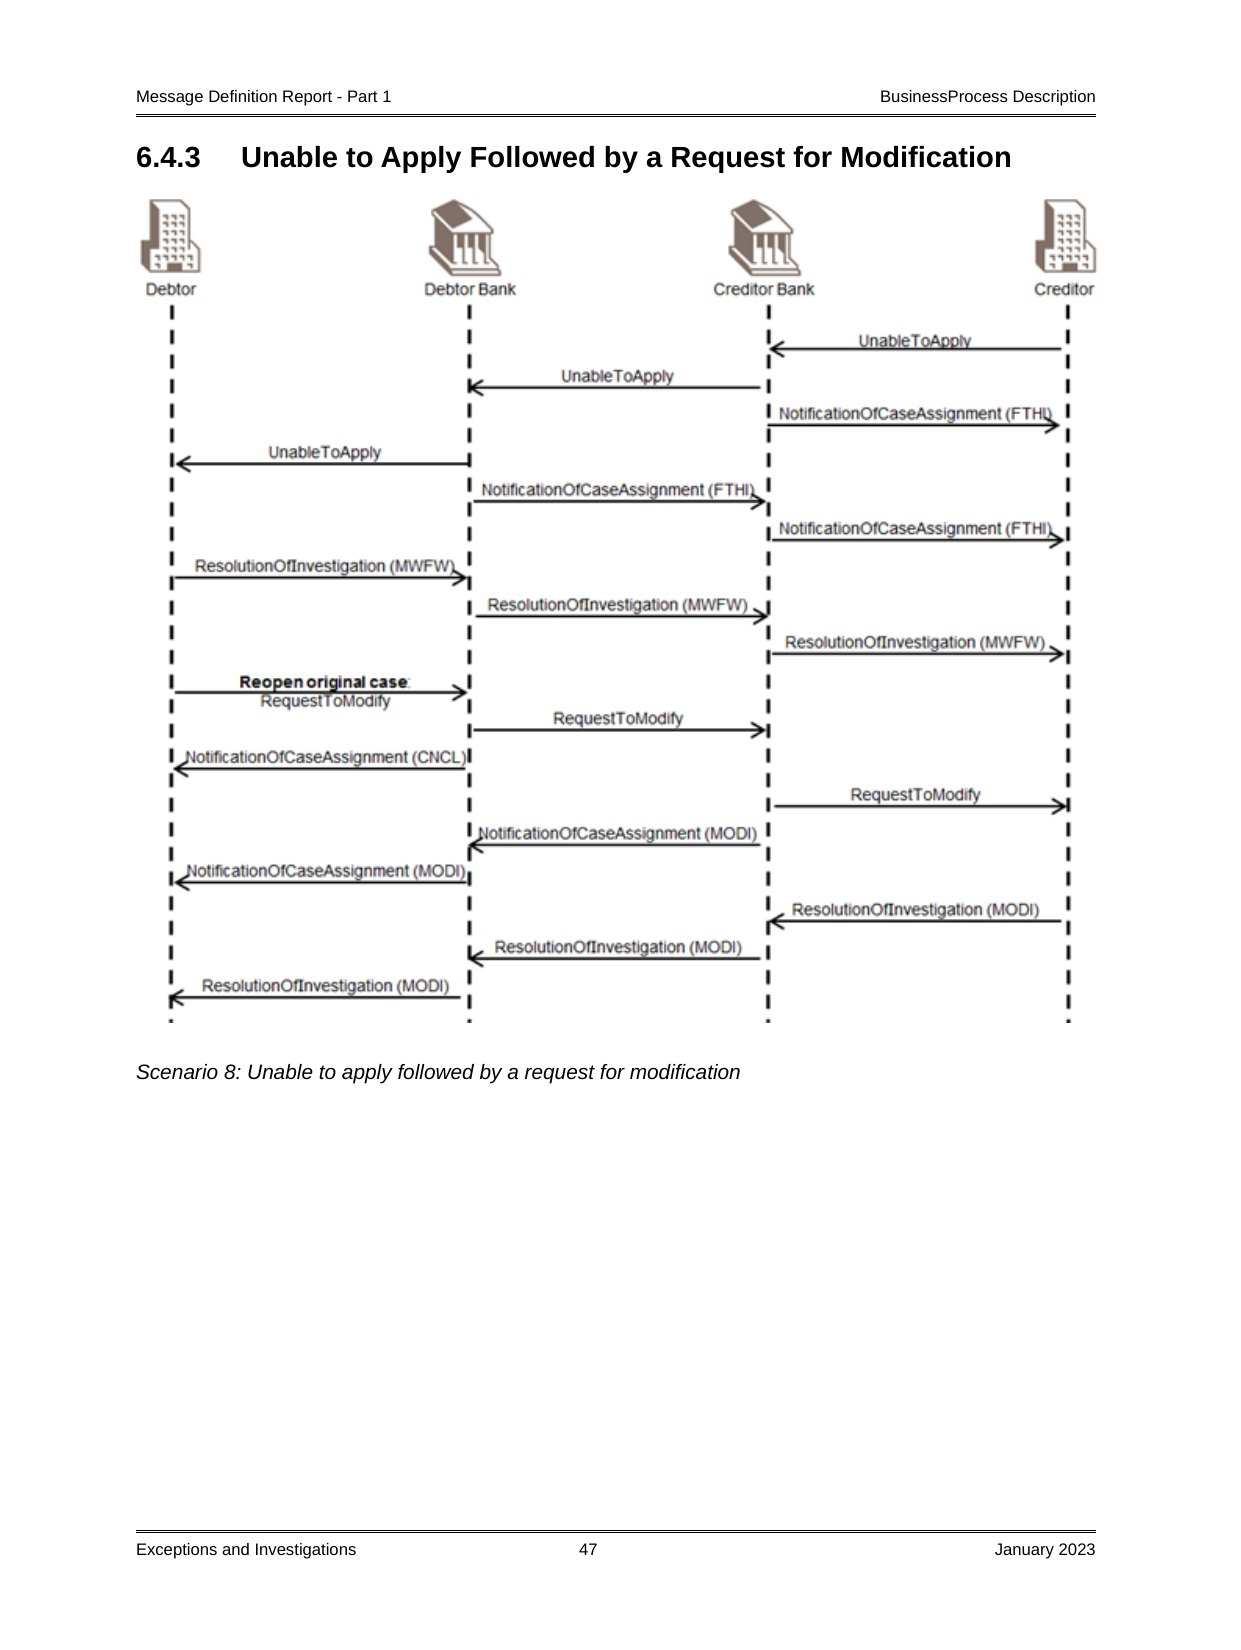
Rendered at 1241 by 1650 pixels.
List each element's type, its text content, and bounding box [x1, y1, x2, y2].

subtitle Unable to Apply Followed by a Request for Modification [136, 141, 1104, 174]
picture [139, 199, 1101, 1023]
